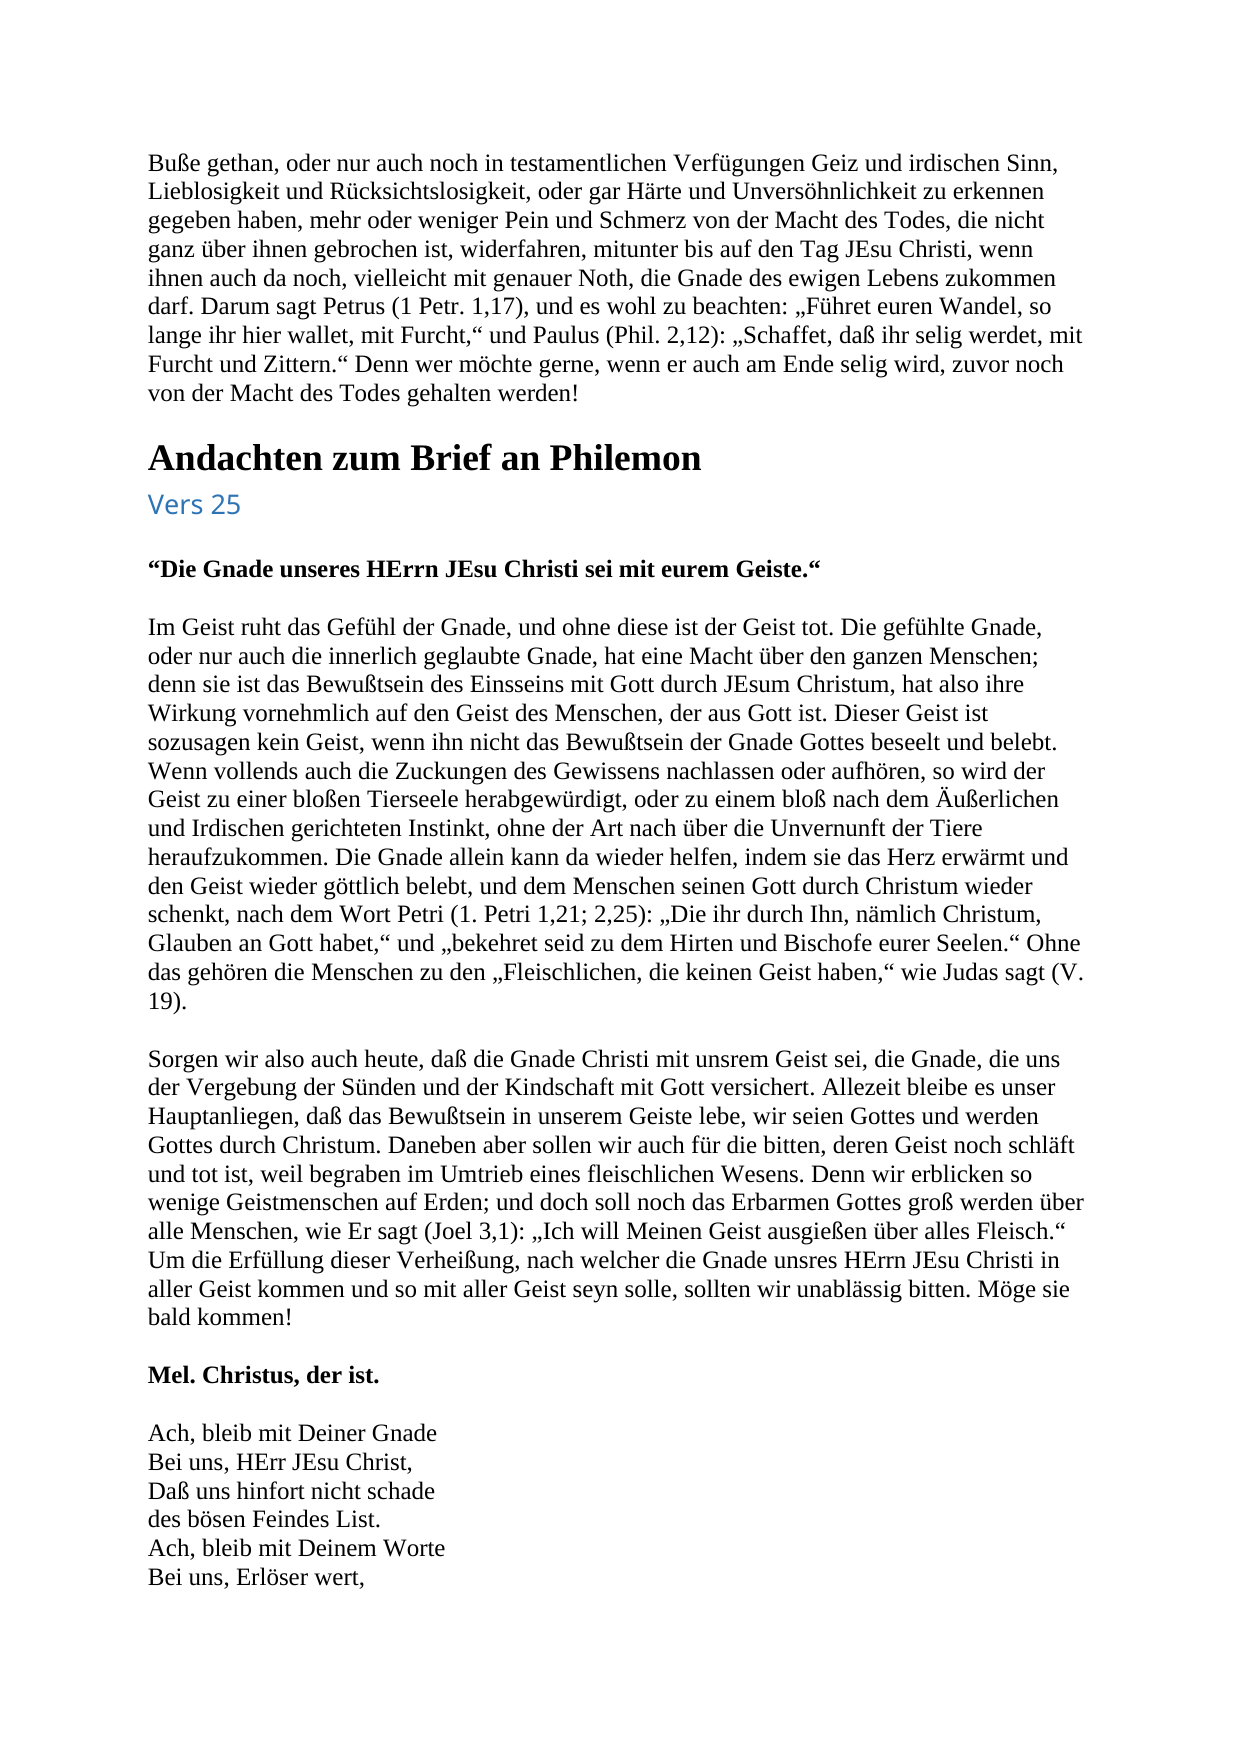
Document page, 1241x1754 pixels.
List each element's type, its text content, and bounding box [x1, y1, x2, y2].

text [148, 148, 1093, 406]
subtitle Andachten zum Brief an Philemon [148, 436, 1093, 479]
text “Die Gnade unseres HErrn JEsu Christi sei mit eurem Geiste.“ [148, 554, 1093, 583]
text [148, 1418, 1093, 1591]
text Im Geist ruht das Gefühl der Gnade, und ohne diese ist der Geist tot. Die gefühlte Gnade, oder nur auch die innerlich geglaubte Gnade, hat eine Macht über den ganzen Menschen; denn sie ist das Bewußtsein des Einsseins mit Gott durch JEsum Christum, hat also ihre Wirkung vornehmlich auf den Geist des Menschen, der aus Gott ist. Dieser Geist ist sozusagen kein Geist, wenn ihn nicht das Bewußtsein der Gnade Gottes beseelt und belebt. Wenn vollends auch die Zuckungen des Gewissens nachlassen oder aufhören, so wird der Geist zu einer bloßen Tierseele herabgewürdigt, oder zu einem bloß nach dem Äußerlichen und Irdischen gerichteten Instinkt, ohne der Art nach über die Unvernunft der Tiere heraufzukommen. Die Gnade allein kann da wieder helfen, indem sie das Herz erwärmt und den Geist wieder göttlich belebt, und dem Menschen seinen Gott durch Christum wieder schenkt, nach dem Wort Petri (1. Petri 1,21; 2,25): „Die ihr durch Ihn, nämlich Christum, Glauben an Gott habet,“ und „bekehret seid zu dem Hirten und Bischofe eurer Seelen.“ Ohne das gehören die Menschen zu den „Fleischlichen, die keinen Geist haben,“ wie Judas sagt (V. 19). [148, 612, 1093, 1014]
subtitle Vers 25 [148, 485, 1093, 522]
text Sorgen wir also auch heute, daß die Gnade Christi mit unsrem Geist sei, die Gnade, die uns der Vergebung der Sünden und der Kindschaft mit Gott versichert. Allezeit bleibe es unser Hauptanliegen, daß das Bewußtsein in unserem Geiste lebe, wir seien Gottes und werden Gottes durch Christum. Daneben aber sollen wir auch für die bitten, deren Geist noch schläft und tot ist, weil begraben im Umtrieb eines fleischlichen Wesens. Denn wir erblicken so wenige Geistmenschen auf Erden; und doch soll noch das Erbarmen Gottes groß werden über alle Menschen, wie Er sagt (Joel 3,1): „Ich will Meinen Geist ausgießen über alles Fleisch.“ Um die Erfüllung dieser Verheißung, nach welcher die Gnade unsres HErrn JEsu Christi in aller Geist kommen und so mit aller Geist seyn solle, sollten wir unablässig bitten. Möge sie bald kommen! [148, 1044, 1093, 1331]
text Mel. Christus, der ist. [148, 1360, 1093, 1389]
